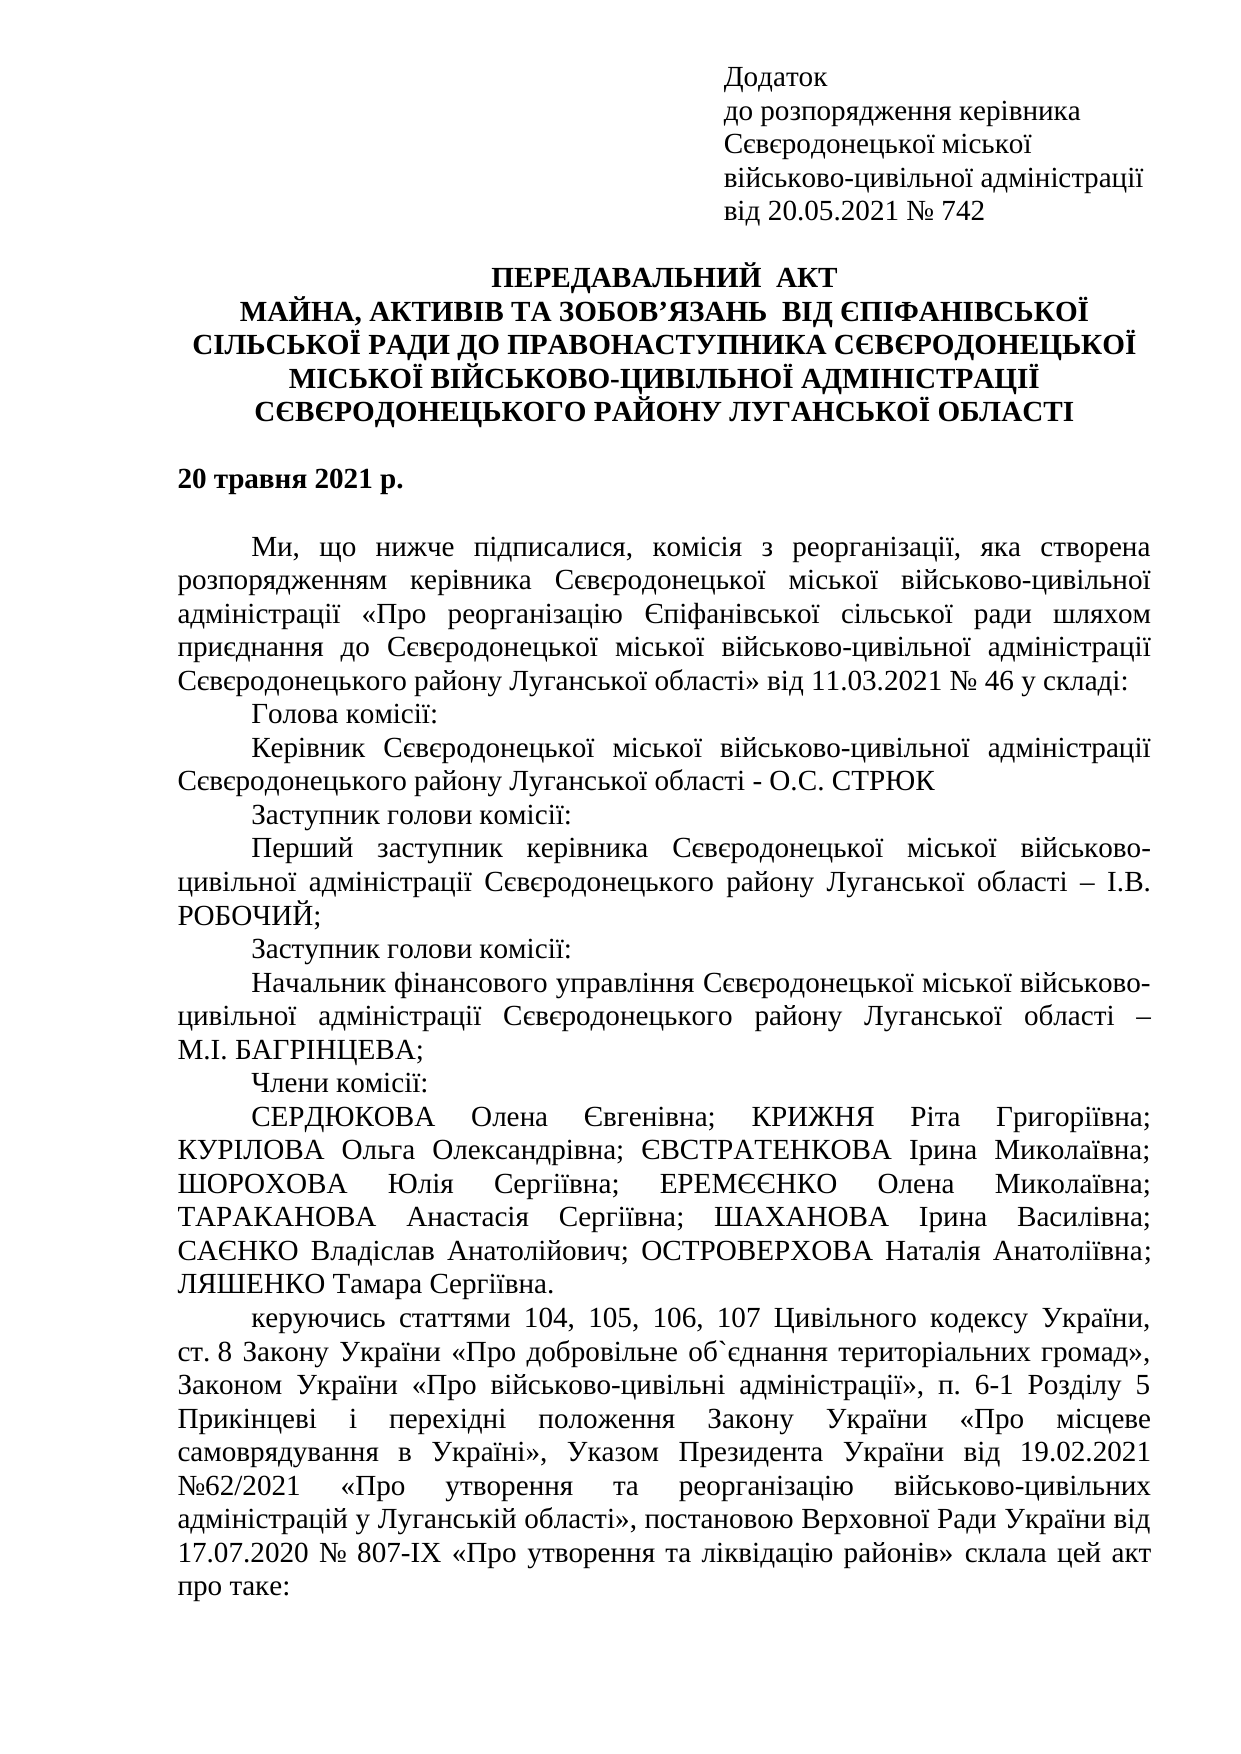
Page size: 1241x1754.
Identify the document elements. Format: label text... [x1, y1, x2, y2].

text Керівник Сєвєродонецької міської військово-цивільної адміністрації Сєвєродонецького району Луганської області - О.С. СТРЮК [177, 730, 1152, 797]
text Голова комісії: [177, 696, 1152, 730]
text від 20.05.2021 № 742 [723, 193, 1152, 227]
text МАЙНА, АКТИВІВ ТА ЗОБОВ’ЯЗАНЬ ВІД ЄПІФАНІВСЬКОЇ СІЛЬСЬКОЇ РАДИ ДО ПРАВОНАСТУПНИКА СЄВЄРОДОНЕЦЬКОЇ МІСЬКОЇ ВІЙСЬКОВО-ЦИВІЛЬНОЇ АДМІНІСТРАЦІЇ СЄВЄРОДОНЕЦЬКОГО РАЙОНУ ЛУГАНСЬКОЇ ОБЛАСТІ [177, 294, 1152, 428]
text Перший заступник керівника Сєвєродонецької міської військово-цивільної адміністрації Сєвєродонецького району Луганської області – І.В. РОБОЧИЙ; [177, 831, 1152, 931]
text Начальник фінансового управління Сєвєродонецької міської військово-цивільної адміністрації Сєвєродонецького району Луганської області – М.І. БАГРІНЦЕВА; [177, 965, 1152, 1065]
text 20 травня 2021 р. [177, 462, 1152, 495]
text Заступник голови комісії: [177, 797, 1152, 831]
text Ми, що нижче підписалися, комісія з реорганізації, яка створена розпорядженням керівника Сєвєродонецької міської військово-цивільної адміністрації «Про реорганізацію Єпіфанівської сільської ради шляхом приєднання до Сєвєродонецької міської військово-цивільної адміністрації Сєвєродонецького району Луганської області» від 11.03.2021 № 46 у складі: [177, 529, 1152, 696]
text керуючись статтями 104, 105, 106, 107 Цивільного кодексу України, ст. 8 Закону України «Про добровільне об`єднання територіальних громад», Законом України «Про військово-цивільні адміністрації», п. 6-1 Розділу 5 Прикінцеві і перехідні положення Закону України «Про місцеве самоврядування в Україні», Указом Президента України від 19.02.2021 №62/2021 «Про утворення та реорганізацію військово-цивільних адміністрацій у Луганській області», постановою Верховної Ради України від 17.07.2020 № 807-ІХ «Про утворення та ліквідацію районів» склала цей акт про таке: [177, 1300, 1152, 1602]
text СЕРДЮКОВА Олена Євгенівна; КРИЖНЯ Ріта Григоріївна; КУРІЛОВА Ольга Олександрівна; ЄВСТРАТЕНКОВА Ірина Миколаївна; ШОРОХОВА Юлія Сергіївна; ЕРЕМЄЄНКО Олена Миколаївна; ТАРАКАНОВА Анастасія Сергіївна; ШАХАНОВА Ірина Василівна; САЄНКО Владіслав Анатолійович; ОСТРОВЕРХОВА Наталія Анатоліївна; ЛЯШЕНКО Тамара Сергіївна. [177, 1099, 1152, 1300]
text ПЕРЕДАВАЛЬНИЙ АКТ [177, 260, 1152, 294]
text військово-цивільної адміністрації [723, 160, 1152, 193]
text Додаток [723, 59, 1152, 93]
text Сєвєродонецької міської [723, 126, 1152, 160]
text Члени комісії: [177, 1065, 1152, 1099]
text Заступник голови комісії: [177, 931, 1152, 965]
text до розпорядження керівника [723, 93, 1152, 126]
